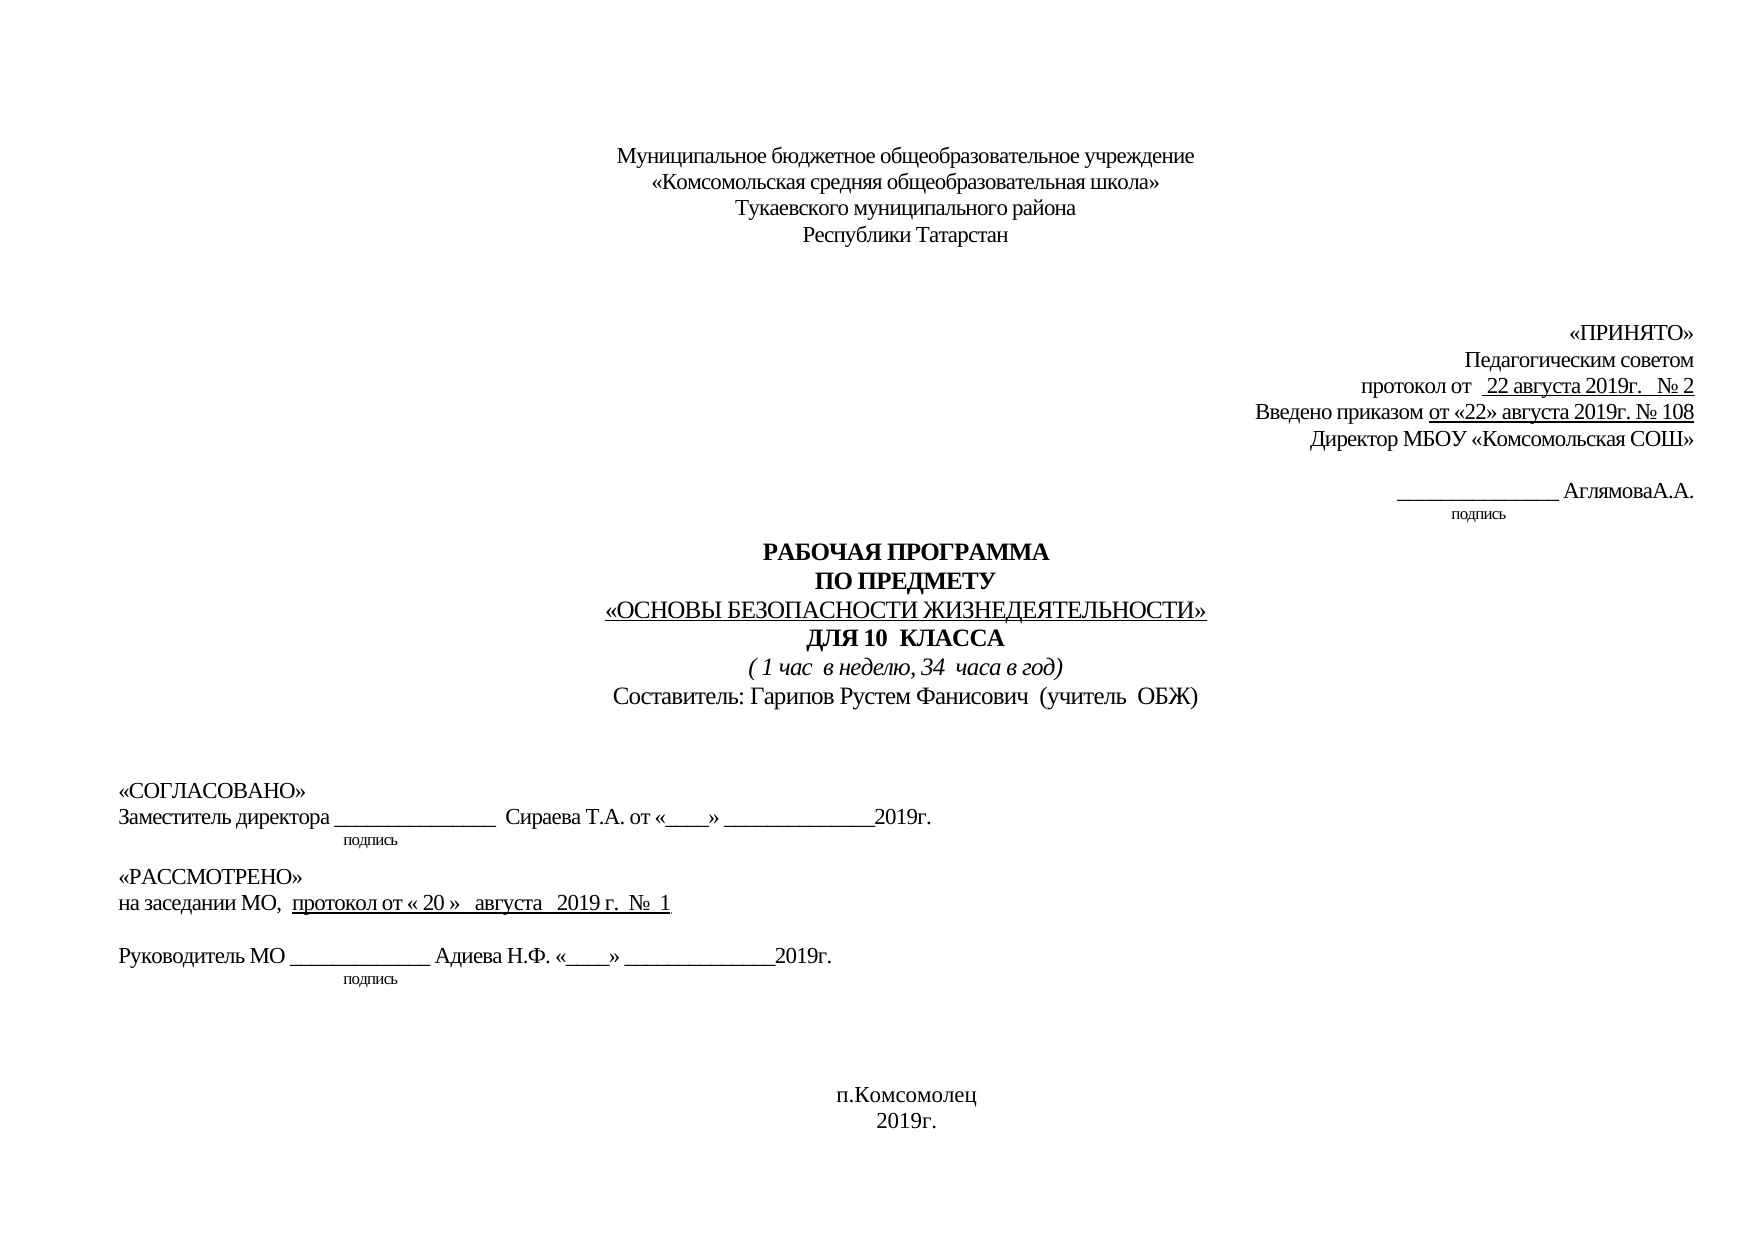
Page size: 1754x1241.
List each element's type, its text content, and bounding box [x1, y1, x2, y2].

text Введено приказом от «22» августа 2019г. № 108 [118, 398, 1695, 425]
text подпись [268, 968, 1693, 1002]
text Заместитель директора _______________ Сираева Т.А. от «____» ______________2019г. [118, 803, 1693, 829]
text «ОСНОВЫ БЕЗОПАСНОСТИ ЖИЗНЕДЕЯТЕЛЬНОСТИ» [118, 595, 1693, 623]
text «РАССМОТРЕНО» [118, 863, 1693, 889]
text «ПРИНЯТО» [679, 319, 1695, 346]
text _______________ АглямоваА.А. [679, 477, 1695, 504]
text Муниципальное бюджетное общеобразовательное учреждение [118, 142, 1693, 168]
text ( 1 час в неделю, 34 часа в год) [118, 652, 1693, 681]
text «Комсомольская средняя общеобразовательная школа» [118, 168, 1693, 194]
text ДЛЯ 10 КЛАССА [118, 623, 1693, 652]
text 2019г. [118, 1107, 1695, 1134]
text протокол от 22 августа 2019г. № 2 [487, 372, 1695, 398]
text «СОГЛАСОВАНО» [118, 777, 1693, 803]
text Директор МБОУ «Комсомольская СОШ» [561, 425, 1695, 451]
text на заседании МО, протокол от « 20 » августа 2019 г. № 1 [118, 889, 1693, 916]
text Педагогическим советом [561, 346, 1695, 372]
text подпись [268, 829, 1693, 863]
text Тукаевского муниципального района [118, 194, 1693, 221]
text подпись [679, 504, 1695, 537]
text Республики Татарстан [118, 221, 1693, 247]
text Составитель: Гарипов Рустем Фанисович (учитель ОБЖ) [118, 681, 1693, 710]
text п.Комсомолец [118, 1081, 1695, 1107]
text ПО ПРЕДМЕТУ [118, 566, 1693, 595]
text РАБОЧАЯ ПРОГРАММА [118, 537, 1695, 566]
text Руководитель МО _____________ Адиева Н.Ф. «____» ______________2019г. [118, 942, 1693, 968]
